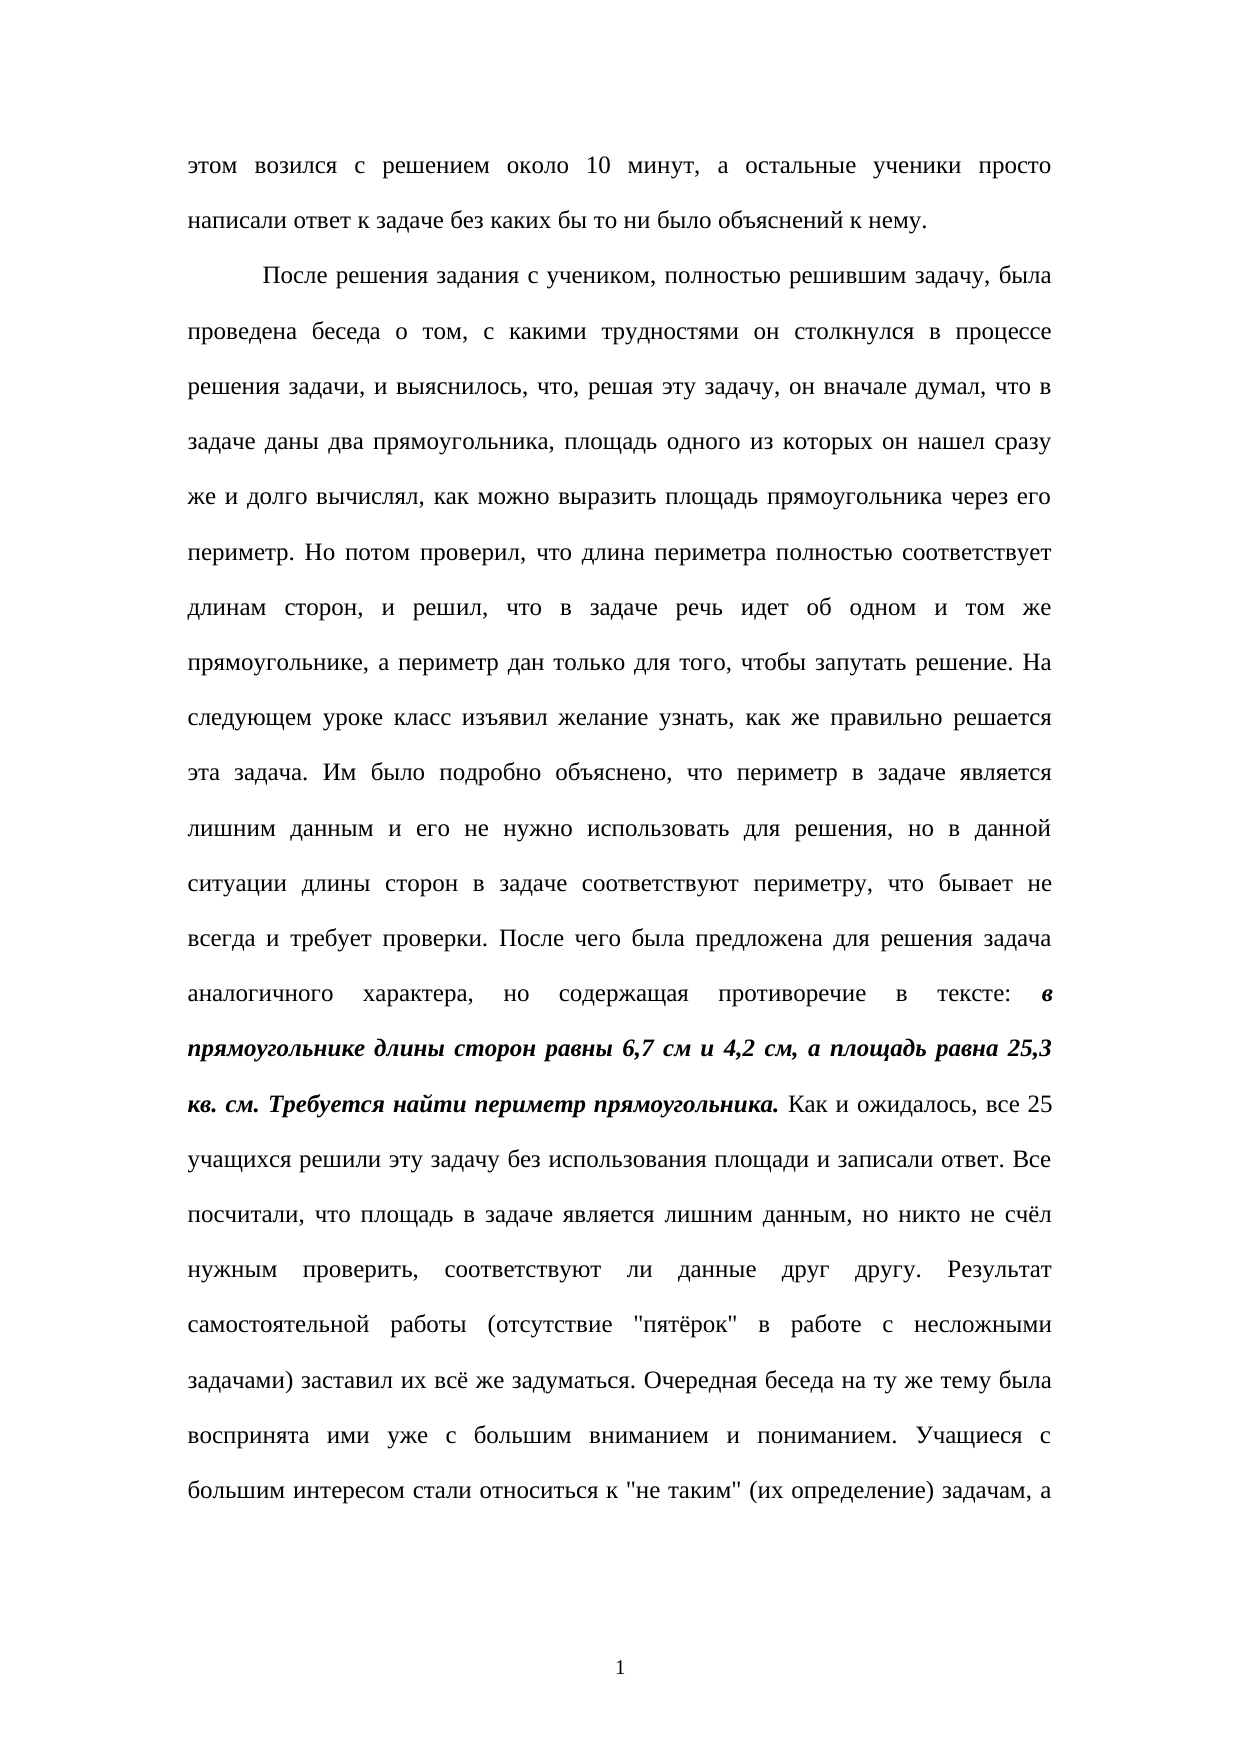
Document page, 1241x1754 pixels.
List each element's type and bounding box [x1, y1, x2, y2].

text [187, 150, 1053, 234]
text [187, 260, 1053, 1504]
